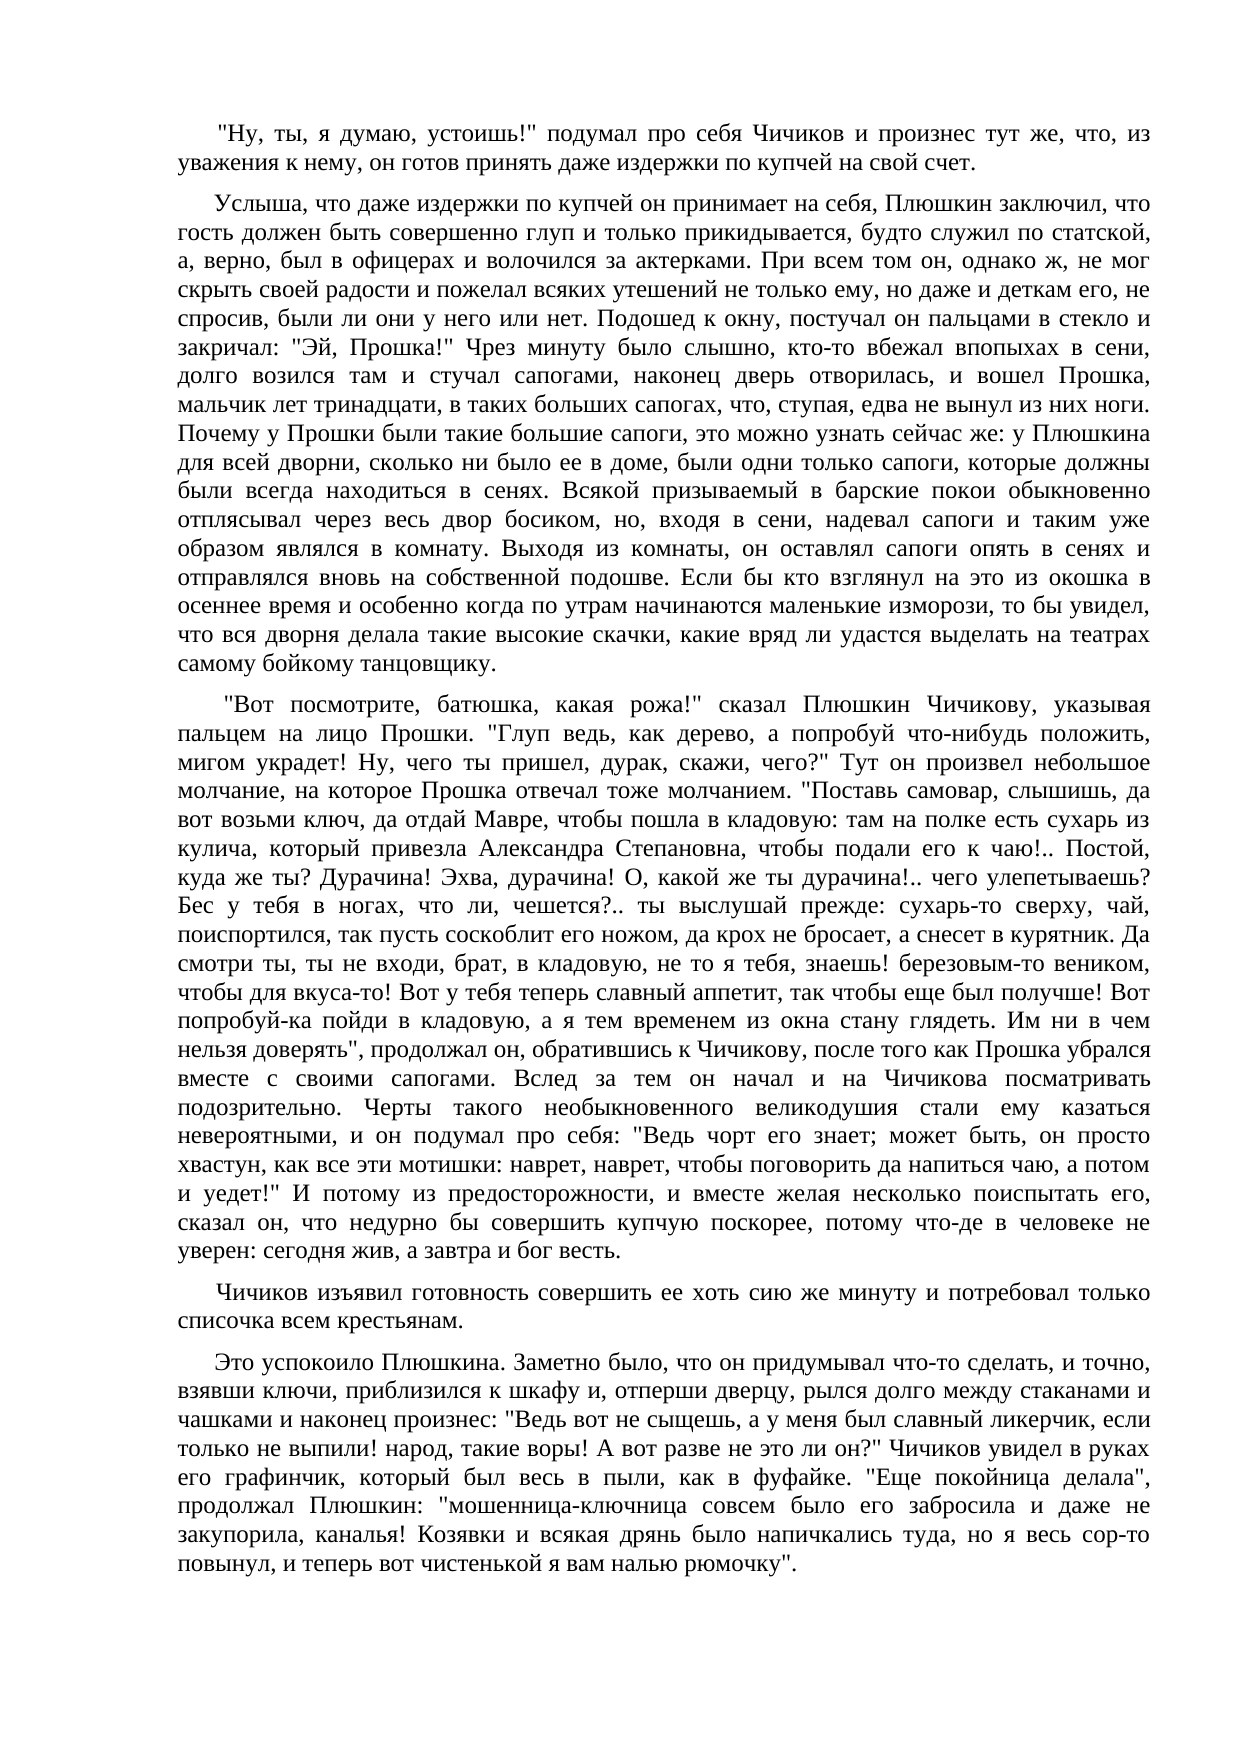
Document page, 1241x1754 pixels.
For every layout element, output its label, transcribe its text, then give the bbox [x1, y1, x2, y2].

text Чичиков изъявил готовность совершить ее хоть сию же минуту и потребовал только списочка всем крестьянам. [177, 1277, 1152, 1334]
text Услыша, что даже издержки по купчей он принимает на себя, Плюшкин заключил, что гость должен быть совершенно глуп и только прикидывается, будто служил по статской, а, верно, был в офицерах и волочился за актерками. При всем том он, однако ж, не мог скрыть своей радости и пожелал всяких утешений не только ему, но даже и деткам его, не спросив, были ли они у него или нет. Подошед к окну, постучал он пальцами в стекло и закричал: "Эй, Прошка!" Чрез минуту было слышно, кто-то вбежал впопыхах в сени, долго возился там и стучал сапогами, наконец дверь отворилась, и вошел Прошка, мальчик лет тринадцати, в таких больших сапогах, что, ступая, едва не вынул из них ноги. Почему у Прошки были такие большие сапоги, это можно узнать сейчас же: у Плюшкина для всей дворни, сколько ни было ее в доме, были одни только сапоги, которые должны были всегда находиться в сенях. Всякой призываемый в барские покои обыкновенно отплясывал через весь двор босиком, но, входя в сени, надевал сапоги и таким уже образом являлся в комнату. Выходя из комнаты, он оставлял сапоги опять в сенях и отправлялся вновь на собственной подошве. Если бы кто взглянул на это из окошка в осеннее время и особенно когда по утрам начинаются маленькие изморози, то бы увидел, что вся дворня делала такие высокие скачки, какие вряд ли удастся выделать на театрах самому бойкому танцовщику. [177, 188, 1152, 677]
text "Вот посмотрите, батюшка, какая рожа!" сказал Плюшкин Чичикову, указывая пальцем на лицо Прошки. "Глуп ведь, как дерево, а попробуй что-нибудь положить, мигом украдет! Ну, чего ты пришел, дурак, скажи, чего?" Тут он произвел небольшое молчание, на которое Прошка отвечал тоже молчанием. "Поставь самовар, слышишь, да вот возьми ключ, да отдай Мавре, чтобы пошла в кладовую: там на полке есть сухарь из кулича, который привезла Александра Степановна, чтобы подали его к чаю!.. Постой, куда же ты? Дурачина! Эхва, дурачина! О, какой же ты дурачина!.. чего улепетываешь? Бес у тебя в ногах, что ли, чешется?.. ты выслушай прежде: сухарь-то сверху, чай, поиспортился, так пусть соскоблит его ножом, да крох не бросает, а снесет в курятник. Да смотри ты, ты не входи, брат, в кладовую, не то я тебя, знаешь! березовым-то веником, чтобы для вкуса-то! Вот у тебя теперь славный аппетит, так чтобы еще был получше! Вот попробуй-ка пойди в кладовую, а я тем временем из окна стану глядеть. Им ни в чем нельзя доверять", продолжал он, обратившись к Чичикову, после того как Прошка убрался вместе с своими сапогами. Вслед за тем он начал и на Чичикова посматривать подозрительно. Черты такого необыкновенного великодушия стали ему казаться невероятными, и он подумал про себя: "Ведь чорт его знает; может быть, он просто хвастун, как все эти мотишки: наврет, наврет, чтобы поговорить да напиться чаю, а потом и уедет!" И потому из предосторожности, и вместе желая несколько поиспытать его, сказал он, что недурно бы совершить купчую поскорее, потому что-де в человеке не уверен: сегодня жив, а завтра и бог весть. [177, 689, 1152, 1264]
text "Ну, ты, я думаю, устоишь!" подумал про себя Чичиков и произнес тут же, что, из уважения к нему, он готов принять даже издержки по купчей на свой счет. [177, 118, 1152, 176]
text Это успокоило Плюшкина. Заметно было, что он придумывал что-то сделать, и точно, взявши ключи, приблизился к шкафу и, отперши дверцу, рылся долго между стаканами и чашками и наконец произнес: "Ведь вот не сыщешь, а у меня был славный ликерчик, если только не выпили! народ, такие воры! А вот разве не это ли он?" Чичиков увидел в руках его графинчик, который был весь в пыли, как в фуфайке. "Еще покойница делала", продолжал Плюшкин: "мошенница-ключница совсем было его забросила и даже не закупорила, каналья! Козявки и всякая дрянь было напичкались туда, но я весь сор-то повынул, и теперь вот чистенькой я вам налью рюмочку". [177, 1347, 1152, 1577]
